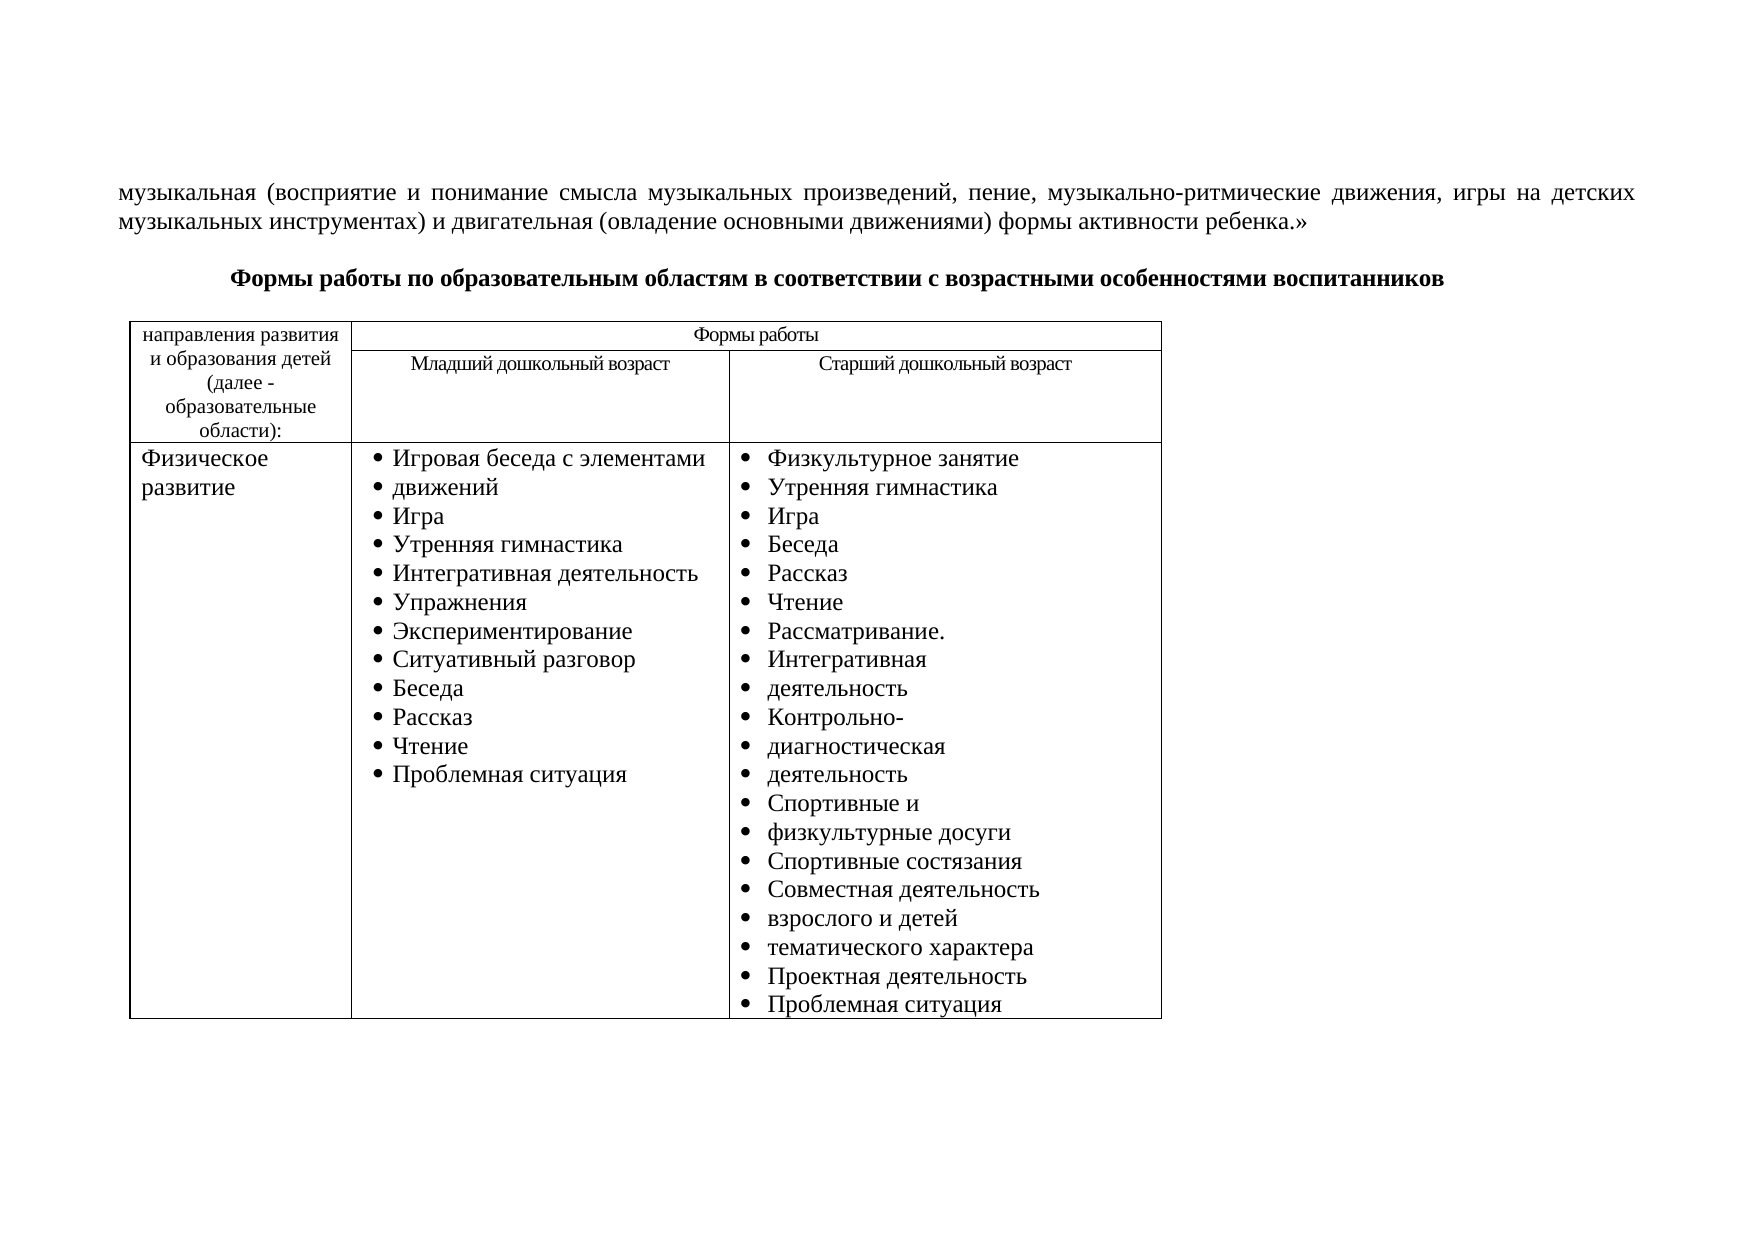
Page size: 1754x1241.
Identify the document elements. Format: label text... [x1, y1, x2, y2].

table_cell Физическое развитие [131, 443, 351, 1018]
table_header Формы работы [352, 322, 1161, 350]
table_cell Младший дошкольный возраст [352, 351, 729, 442]
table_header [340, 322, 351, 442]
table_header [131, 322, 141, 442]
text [118, 177, 1637, 235]
table_cell Игровая беседа с элементами движений Игра Утренняя гимнастика Интегративная деятельность Упражнения Экспериментирование Ситуативный разговор Беседа Рассказ Чтение Проблемная ситуация [352, 443, 729, 1018]
table_cell Старший дошкольный возраст [730, 351, 1161, 442]
text Формы работы по образовательным областям в соответствии с возрастными особенностями воспитанников [118, 263, 1556, 292]
table_cell Физкультурное занятие Утренняя гимнастика Игра Беседа Рассказ Чтение Рассматривание. Интегративная деятельность Контрольно- диагностическая деятельность Спортивные и физкультурные досуги Спортивные состязания Совместная деятельность взрослого и детей тематического характера Проектная деятельность Проблемная ситуация [730, 443, 1161, 1018]
